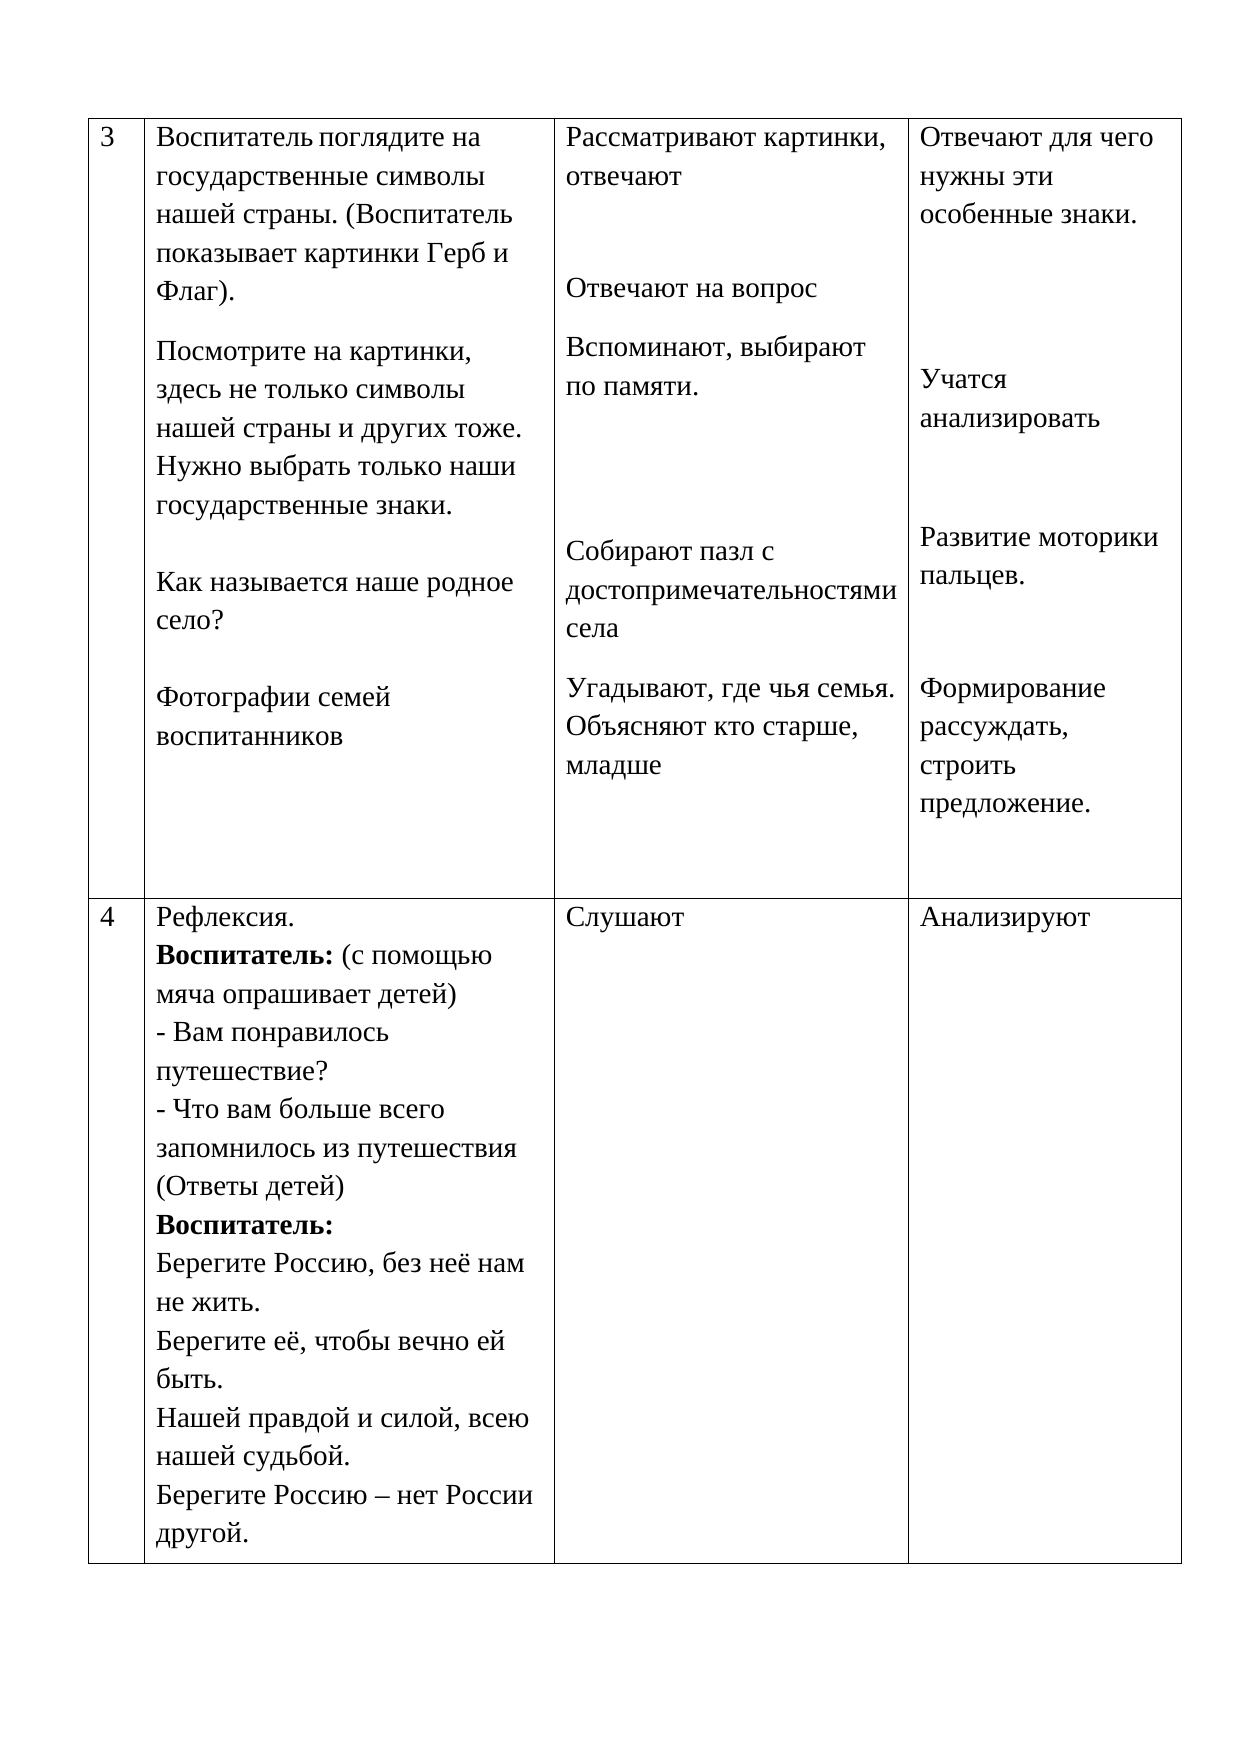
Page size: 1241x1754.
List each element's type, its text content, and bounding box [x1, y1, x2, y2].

table_cell 3 [89, 119, 144, 898]
table_cell 4 [89, 899, 144, 1562]
table_cell Рассматривают картинки, отвечают Отвечают на вопрос Вспоминают, выбирают по памяти. Собирают пазл с достопримечательностями села Угадывают, где чья семья. Объясняют кто старше, младше [555, 119, 908, 898]
table_cell Рефлексия. Воспитатель: (с помощью мяча опрашивает детей) - Вам понравилось путешествие? - Что вам больше всего запомнилось из путешествия (Ответы детей) Воспитатель: Берегите Россию, без неё нам не жить. Берегите её, чтобы вечно ей быть. Нашей правдой и силой, всею нашей судьбой. Берегите Россию – нет России другой. [145, 899, 554, 1562]
table_cell Отвечают для чего нужны эти особенные знаки. Учатся анализировать Развитие моторики пальцев. Формирование рассуждать, строить предложение. [909, 119, 1181, 898]
table_cell Воспитатель поглядите на государственные символы нашей страны. (Воспитатель показывает картинки Герб и Флаг). Посмотрите на картинки, здесь не только символы нашей страны и других тоже. Нужно выбрать только наши государственные знаки. Как называется наше родное село? Фотографии семей воспитанников [145, 119, 554, 898]
table_cell Слушают [555, 899, 908, 1562]
table_cell Анализируют [909, 899, 1181, 1562]
